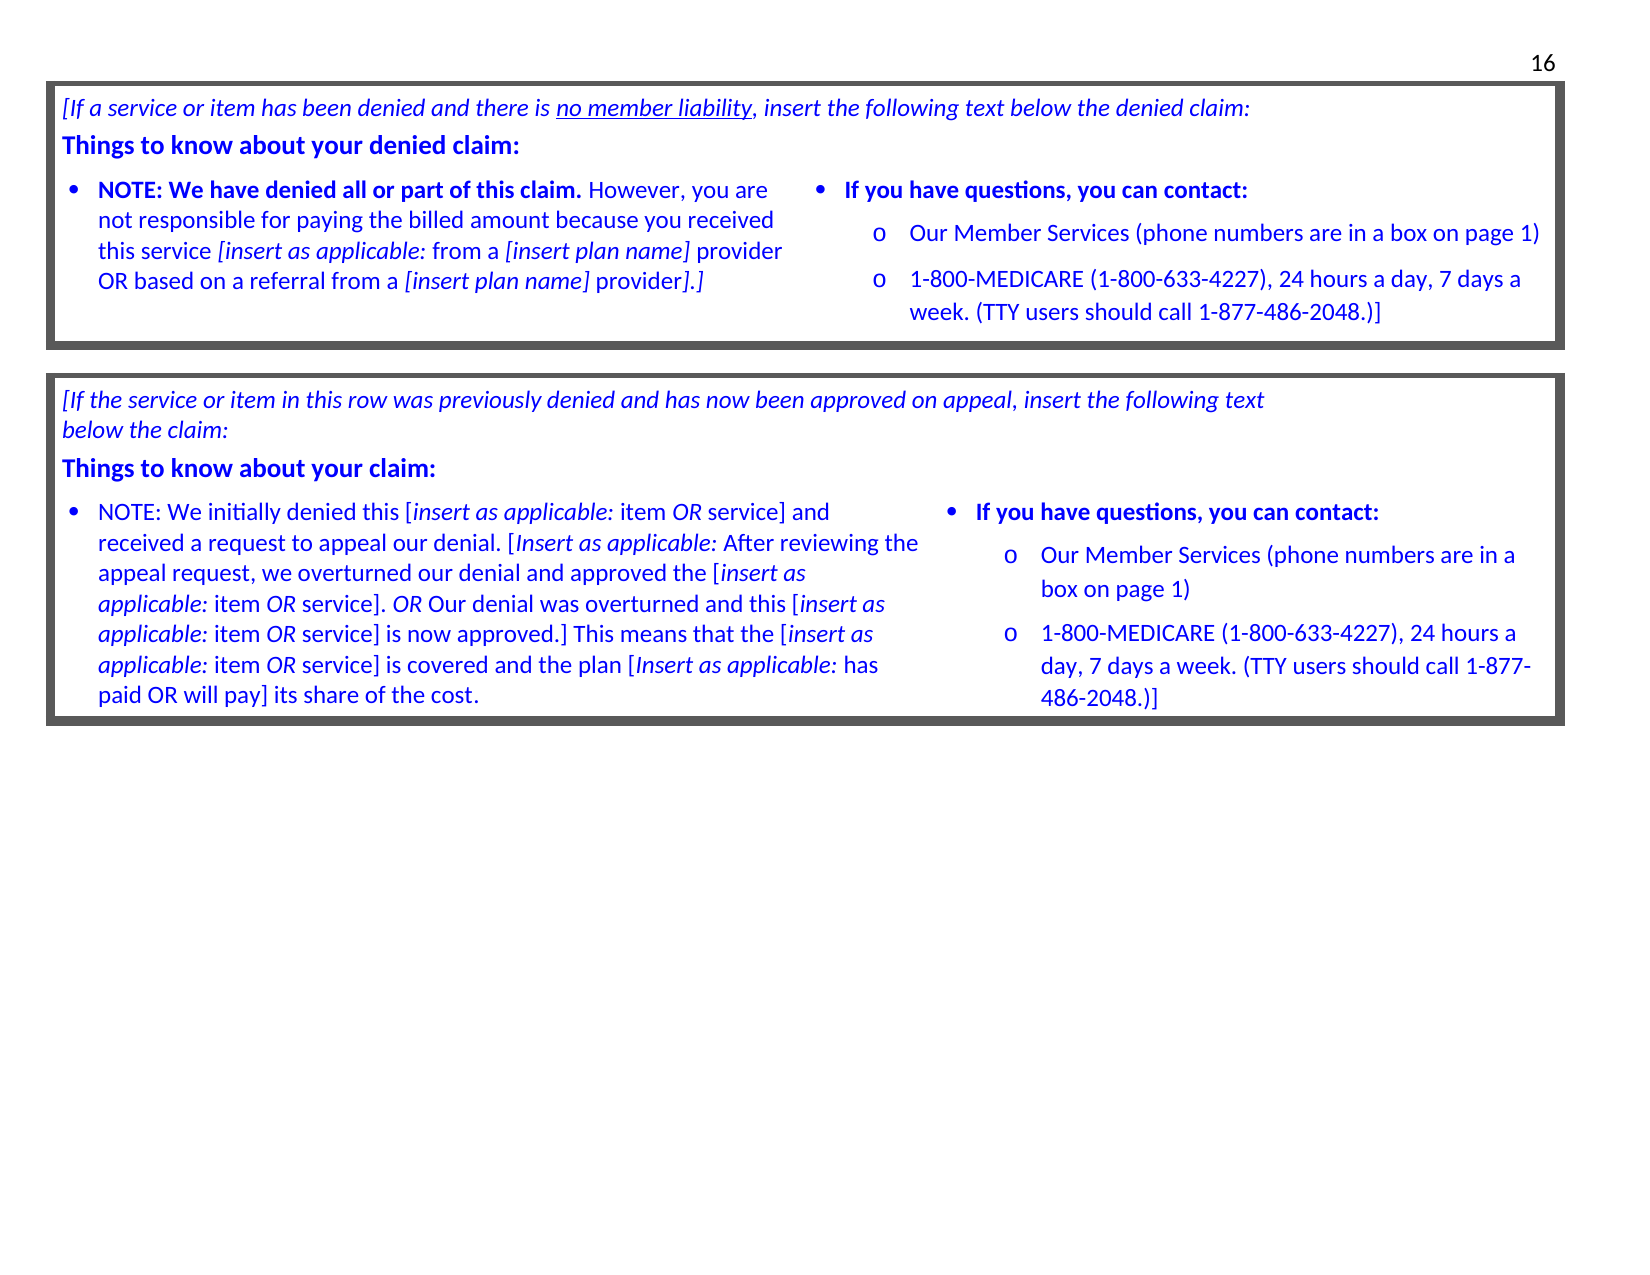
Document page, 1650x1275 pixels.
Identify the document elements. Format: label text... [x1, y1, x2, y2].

table_cell If you have questions, you can contact: Our Member Services (phone numbers are in a box on page 1) 1-800-MEDICARE (1-800-633-4227), 24 hours a day, 7 days a week. (TTY users should call 1-877-486-2048.)] [801, 168, 1555, 341]
table_cell NOTE: We initially denied this [insert as applicable: item OR service] and received a request to appeal our denial. [Insert as applicable: After reviewing the appeal request, we overturned our denial and approved the [insert as applicable: item OR service]. OR Our denial was overturned and this [insert as applicable: item OR service] is now approved.] This means that the [insert as applicable: item OR service] is covered and the plan [Insert as applicable: has paid OR will pay] its share of the cost. [55, 490, 932, 716]
table_header [If a service or item has been denied and there is no member liability, insert the following text below the denied claim: Things to know about your denied claim: [55, 86, 1555, 168]
table_cell If you have questions, you can contact: Our Member Services (phone numbers are in a box on page 1) 1-800-MEDICARE (1-800-633-4227), 24 hours a day, 7 days a week. (TTY users should call 1-877-486-2048.)] [932, 490, 1555, 716]
table_cell NOTE: We have denied all or part of this claim. However, you are not responsible for paying the billed amount because you received this service [insert as applicable: from a [insert plan name] provider OR based on a referral from a [insert plan name] provider].] [55, 168, 801, 341]
table_header [If the service or item in this row was previously denied and has now been approved on appeal, insert the following text below the claim: Things to know about your claim: [55, 378, 1555, 490]
